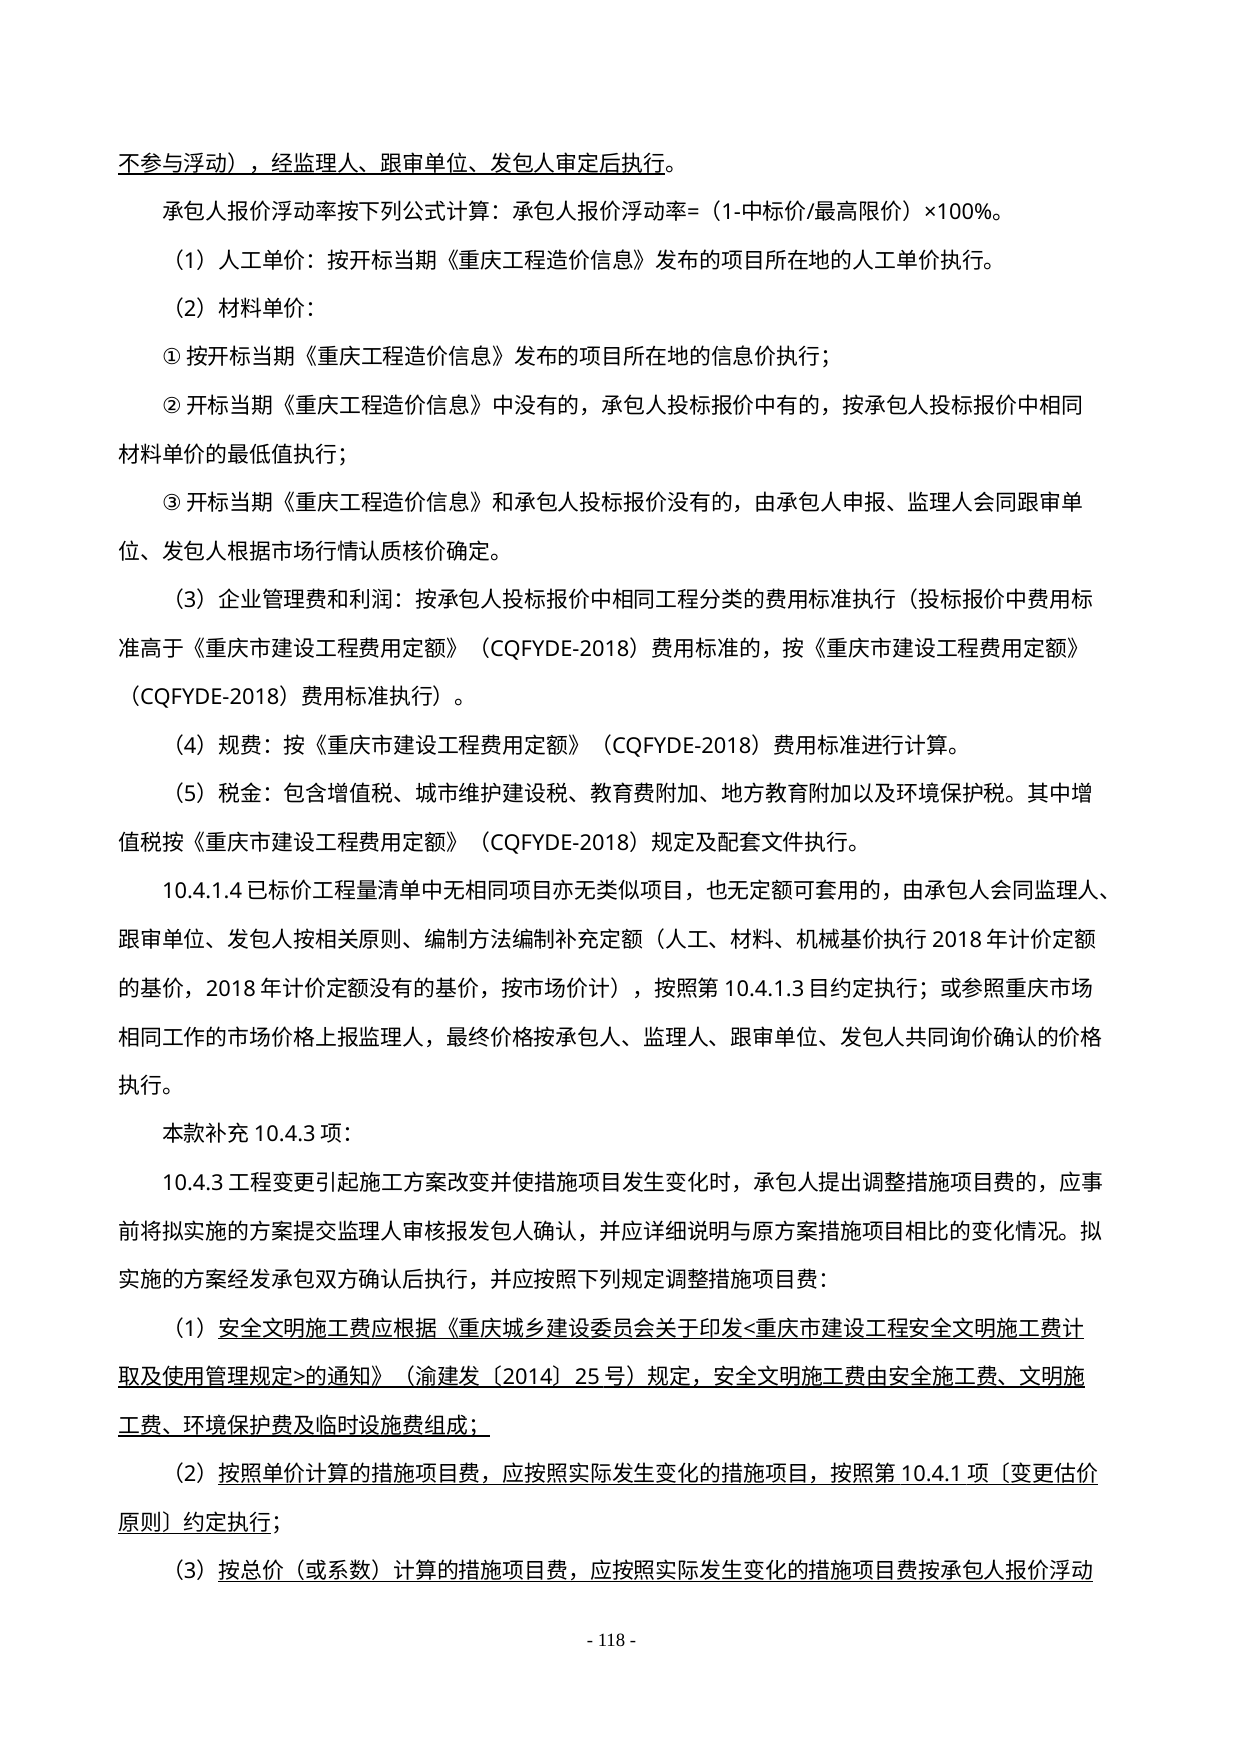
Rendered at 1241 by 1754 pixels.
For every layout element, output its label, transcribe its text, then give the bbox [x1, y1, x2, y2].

text 10.4.1.4已标价工程量清单中无相同项目亦无类似项目，也无定额可套用的，由承包人会同监理人、跟审单位、发包人按相关原则、编制方法编制补充定额（人工、材料、机械基价执行2018年计价定额的基价，2018年计价定额没有的基价，按市场价计），按照第10.4.1.3目约定执行；或参照重庆市场相同工作的市场价格上报监理人，最终价格按承包人、监理人、跟审单位、发包人共同询价确认的价格执行。 [118, 873, 1104, 1100]
text 10.4.3工程变更引起施工方案改变并使措施项目发生变化时，承包人提出调整措施项目费的，应事前将拟实施的方案提交监理人审核报发包人确认，并应详细说明与原方案措施项目相比的变化情况。拟实施的方案经发承包双方确认后执行，并应按照下列规定调整措施项目费： [118, 1164, 1104, 1294]
text （2）按照单价计算的措施项目费，应按照实际发生变化的措施项目，按照第10.4.1项〔变更估价原则〕约定执行； [118, 1456, 1104, 1537]
text （3）按总价（或系数）计算的措施项目费，应按照实际发生变化的措施项目费按承包人报价浮动率下浮后的金额计算； [118, 1553, 1104, 1586]
text ③开标当期《重庆工程造价信息》和承包人投标报价没有的，由承包人申报、监理人会同跟审单位、发包人根据市场行情认质核价确定。 [118, 484, 1104, 566]
text ①按开标当期《重庆工程造价信息》发布的项目所在地的信息价执行； [118, 339, 1104, 372]
text 承包人报价浮动率按下列公式计算：承包人报价浮动率=（1-中标价/最高限价）×100%。 [118, 194, 1104, 227]
text （5）税金：包含增值税、城市维护建设税、教育费附加、地方教育附加以及环境保护税。其中增值税按《重庆市建设工程费用定额》（CQFYDE-2018）规定及配套文件执行。 [118, 776, 1104, 857]
text （1）人工单价：按开标当期《重庆工程造价信息》发布的项目所在地的人工单价执行。 [118, 242, 1104, 275]
text （1）安全文明施工费应根据《重庆城乡建设委员会关于印发<重庆市建设工程安全文明施工费计取及使用管理规定>的通知》（渝建发〔2014〕25号）规定，安全文明施工费由安全施工费、文明施工费、环境保护费及临时设施费组成； [118, 1310, 1104, 1440]
text （4）规费：按《重庆市建设工程费用定额》（CQFYDE-2018）费用标准进行计算。 [118, 727, 1104, 760]
text ②开标当期《重庆工程造价信息》中没有的，承包人投标报价中有的，按承包人投标报价中相同材料单价的最低值执行； [118, 387, 1104, 469]
text （3）企业管理费和利润：按承包人投标报价中相同工程分类的费用标准执行（投标报价中费用标准高于《重庆市建设工程费用定额》（CQFYDE-2018）费用标准的，按《重庆市建设工程费用定额》（CQFYDE-2018）费用标准执行）。 [118, 582, 1104, 712]
text 本款补充10.4.3项： [118, 1116, 1104, 1149]
text （2）材料单价： [118, 291, 1104, 323]
